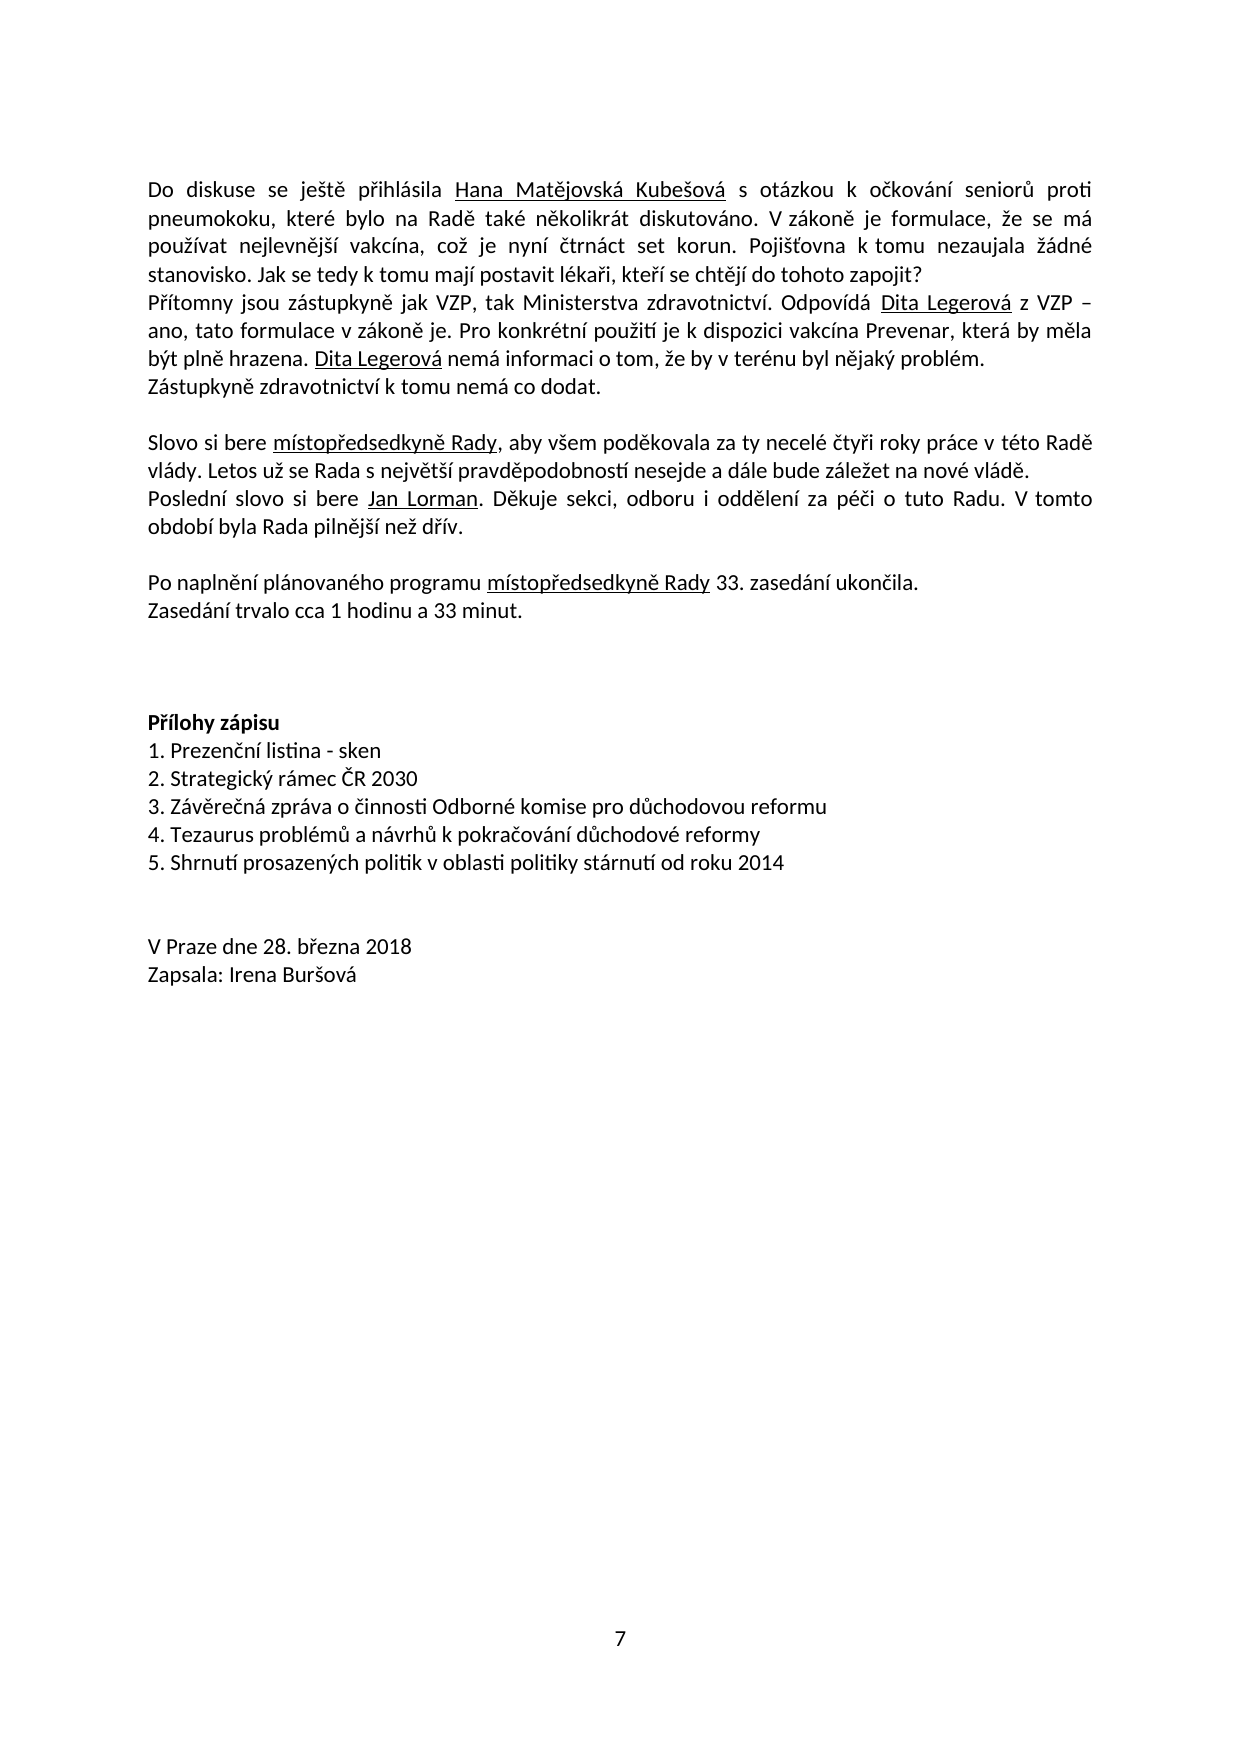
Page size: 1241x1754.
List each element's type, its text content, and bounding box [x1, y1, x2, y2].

list Přílohy zápisu [148, 708, 1093, 736]
list Přítomny jsou zástupkyně jak VZP, tak Ministerstva zdravotnictví. Odpovídá Dita Legerová z VZP – ano, tato formulace v zákoně je. Pro konkrétní použití je k dispozici vakcína Prevenar, která by měla být plně hrazena. Dita Legerová nemá informaci o tom, že by v terénu byl nějaký problém. [148, 288, 1093, 372]
list Zasedání trvalo cca 1 hodinu a 33 minut. [148, 596, 1093, 624]
list 4. Tezaurus problémů a návrhů k pokračování důchodové reformy [148, 820, 1093, 848]
list Poslední slovo si bere Jan Lorman. Děkuje sekci, odboru i oddělení za péči o tuto Radu. V tomto období byla Rada pilnější než dřív. [148, 484, 1093, 540]
list Slovo si bere místopředsedkyně Rady, aby všem poděkovala za ty necelé čtyři roky práce v této Radě vlády. Letos už se Rada s největší pravděpodobností nesejde a dále bude záležet na nové vládě. [148, 428, 1093, 484]
list Po naplnění plánovaného programu místopředsedkyně Rady 33. zasedání ukončila. [148, 568, 1093, 596]
list Do diskuse se ještě přihlásila Hana Matějovská Kubešová s otázkou k očkování seniorů proti pneumokoku, které bylo na Radě také několikrát diskutováno. V zákoně je formulace, že se má používat nejlevnější vakcína, což je nyní čtrnáct set korun. Pojišťovna k tomu nezaujala žádné stanovisko. Jak se tedy k tomu mají postavit lékaři, kteří se chtějí do tohoto zapojit? [148, 176, 1093, 288]
list V Praze dne 28. března 2018 [148, 932, 1093, 960]
list Zástupkyně zdravotnictví k tomu nemá co dodat. [148, 372, 1093, 400]
list 3. Závěrečná zpráva o činnosti Odborné komise pro důchodovou reformu [148, 792, 1093, 820]
list 1. Prezenční listina - sken [148, 736, 1093, 764]
list Zapsala: Irena Buršová [148, 960, 1093, 988]
list 2. Strategický rámec ČR 2030 [148, 764, 1093, 792]
list 5. Shrnutí prosazených politik v oblasti politiky stárnutí od roku 2014 [148, 848, 1093, 876]
